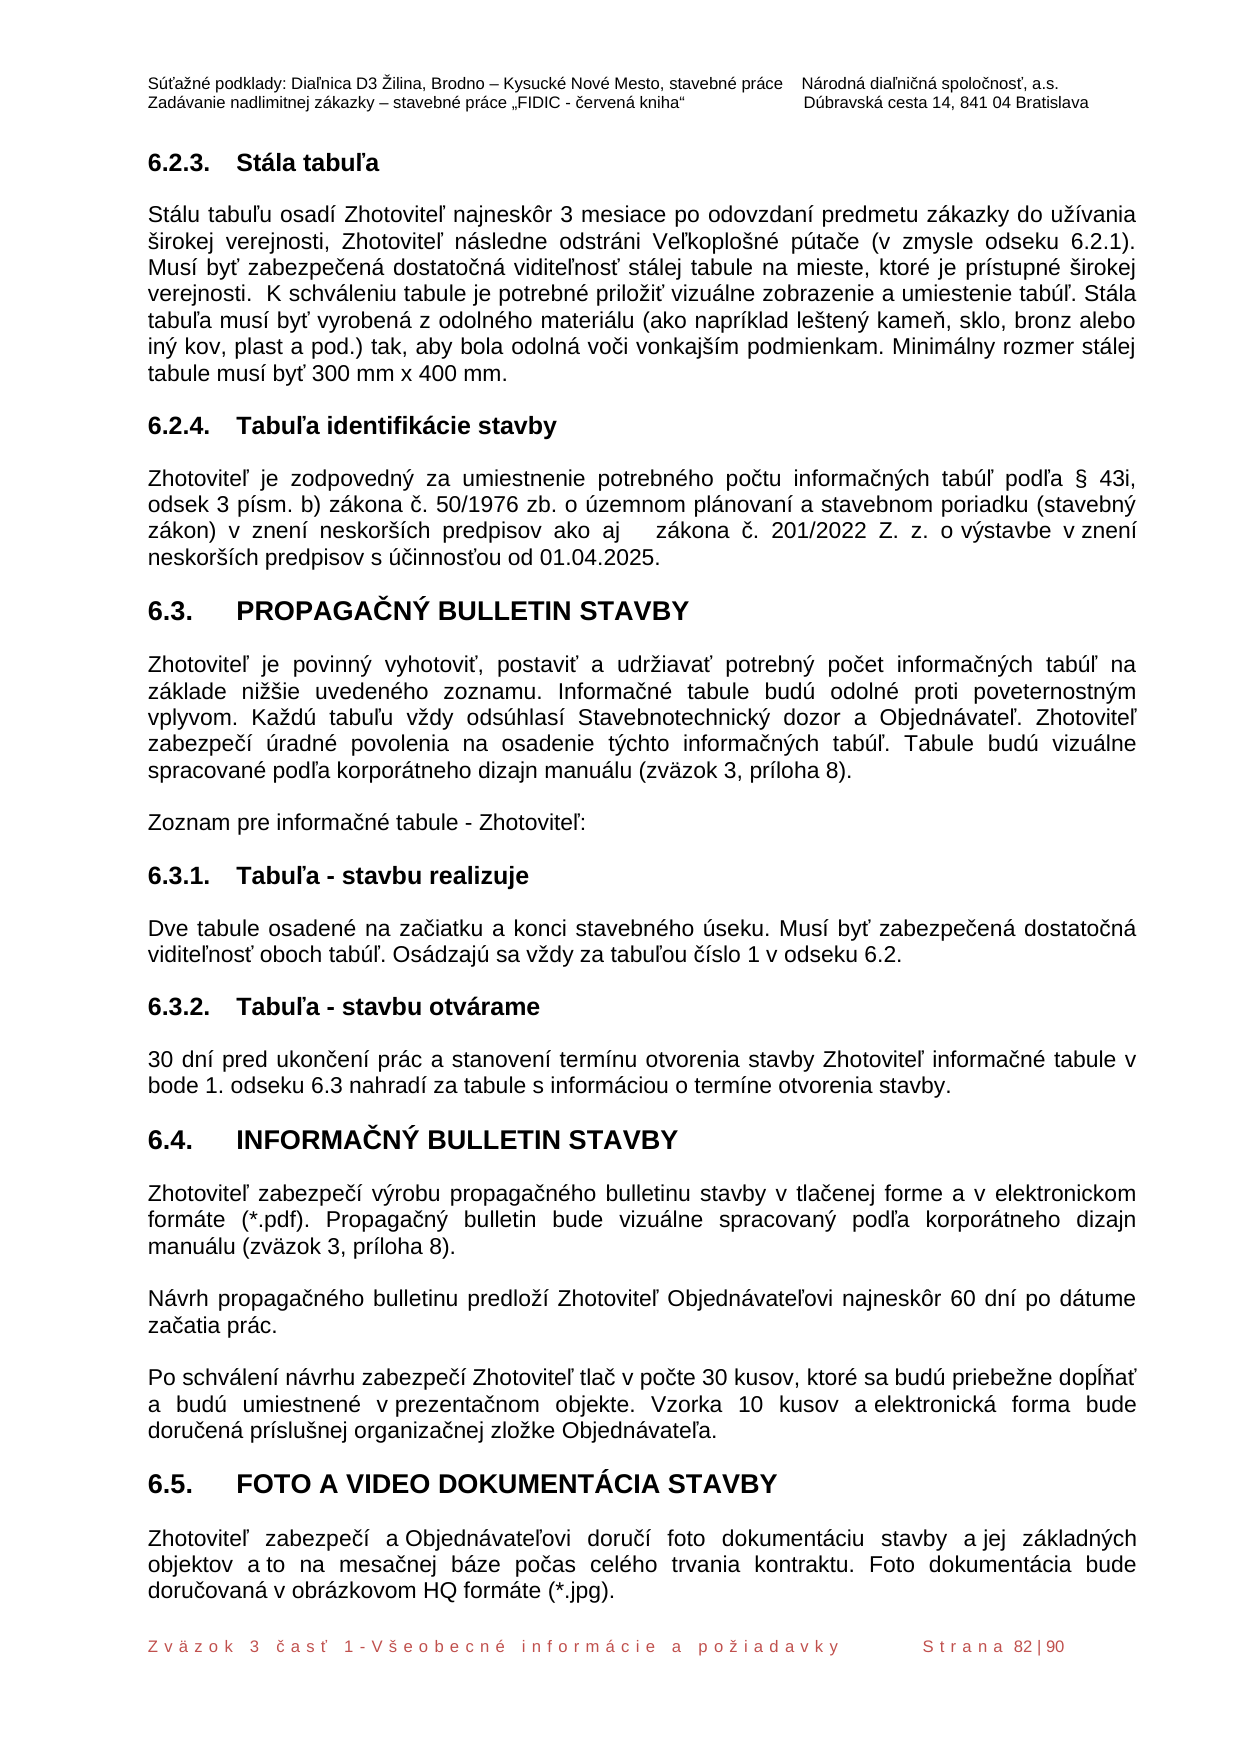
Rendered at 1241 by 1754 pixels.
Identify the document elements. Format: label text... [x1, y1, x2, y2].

text Návrh propagačného bulletinu predloží Zhotoviteľ Objednávateľovi najneskôr 60 dní po dátume začatia prác. [148, 1285, 1137, 1338]
subtitle Informačný bulletin stavby [148, 1124, 1137, 1155]
text Po schválení návrhu zabezpečí Zhotoviteľ tlač v počte 30 kusov, ktoré sa budú priebežne dopĺňať a budú umiestnené v prezentačnom objekte. Vzorka 10 kusov a elektronická forma bude doručená príslušnej organizačnej zložke Objednávateľa. [148, 1364, 1137, 1443]
subtitle Tabuľa identifikácie stavby [148, 411, 1137, 439]
text Stálu tabuľu osadí Zhotoviteľ najneskôr 3 mesiace po odovzdaní predmetu zákazky do užívania širokej verejnosti, Zhotoviteľ následne odstráni Veľkoplošné pútače (v zmysle odseku 6.2.1). Musí byť zabezpečená dostatočná viditeľnosť stálej tabule na mieste, ktoré je prístupné širokej verejnosti. K schváleniu tabule je potrebné priložiť vizuálne zobrazenie a umiestenie tabúľ. Stála tabuľa musí byť vyrobená z odolného materiálu (ako napríklad leštený kameň, sklo, bronz alebo iný kov, plast a pod.) tak, aby bola odolná voči vonkajším podmienkam. Minimálny rozmer stálej tabule musí byť 300 mm x 400 mm. [148, 201, 1137, 386]
text Zhotoviteľ je zodpovedný za umiestnenie potrebného počtu informačných tabúľ podľa § 43i, odsek 3 písm. b) zákona č. 50/1976 zb. o územnom plánovaní a stavebnom poriadku (stavebný zákon) v znení neskorších predpisov ako aj zákona č. 201/2022 Z. z. o výstavbe v znení neskorších predpisov s účinnosťou od 01.04.2025. [148, 464, 1137, 570]
text Zhotoviteľ zabezpečí a Objednávateľovi doručí foto dokumentáciu stavby a jej základných objektov a to na mesačnej báze počas celého trvania kontraktu. Foto dokumentácia bude doručovaná v obrázkovom HQ formáte (*.jpg). [148, 1525, 1137, 1604]
subtitle Tabuľa - stavbu realizuje [148, 861, 1137, 889]
text 30 dní pred ukončení prác a stanovení termínu otvorenia stavby Zhotoviteľ informačné tabule v bode 1. odseku 6.3 nahradí za tabule s informáciou o termíne otvorenia stavby. [148, 1046, 1137, 1099]
subtitle Propagačný bulletin stavby [148, 595, 1137, 626]
text Zhotoviteľ je povinný vyhotoviť, postaviť a udržiavať potrebný počet informačných tabúľ na základe nižšie uvedeného zoznamu. Informačné tabule budú odolné proti poveternostným vplyvom. Každú tabuľu vždy odsúhlasí Stavebnotechnický dozor a Objednávateľ. Zhotoviteľ zabezpečí úradné povolenia na osadenie týchto informačných tabúľ. Tabule budú vizuálne spracované podľa korporátneho dizajn manuálu (zväzok 3, príloha 8). [148, 651, 1137, 783]
subtitle Foto a video dokumentácia stavby [148, 1468, 1137, 1500]
text Zhotoviteľ zabezpečí výrobu propagačného bulletinu stavby v tlačenej forme a v elektronickom formáte (*.pdf). Propagačný bulletin bude vizuálne spracovaný podľa korporátneho dizajn manuálu (zväzok 3, príloha 8). [148, 1180, 1137, 1259]
text Zoznam pre informačné tabule - Zhotoviteľ: [148, 809, 1137, 836]
subtitle Stála tabuľa [148, 148, 1137, 176]
text Dve tabule osadené na začiatku a konci stavebného úseku. Musí byť zabezpečená dostatočná viditeľnosť oboch tabúľ. Osádzajú sa vždy za tabuľou číslo 1 v odseku 6.2. [148, 914, 1137, 967]
subtitle Tabuľa - stavbu otvárame [148, 992, 1137, 1021]
